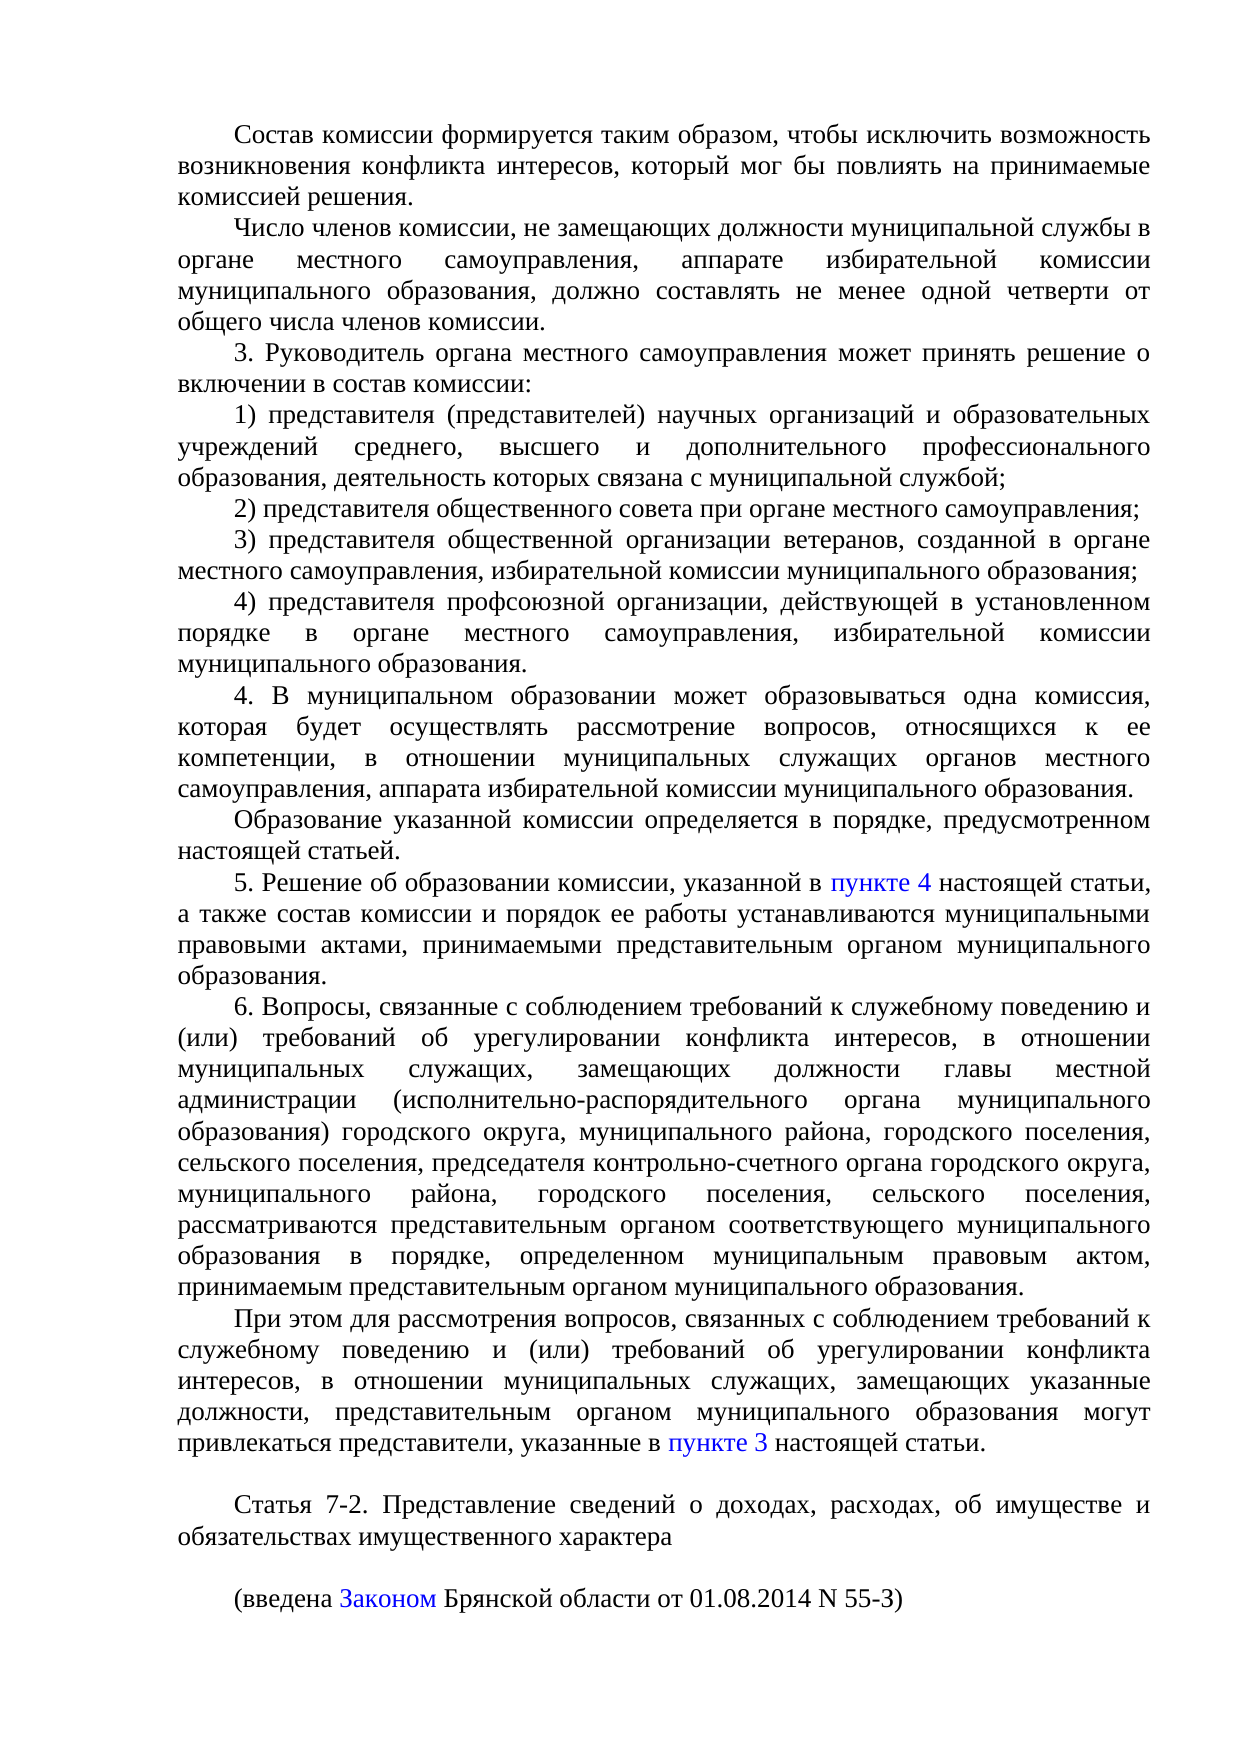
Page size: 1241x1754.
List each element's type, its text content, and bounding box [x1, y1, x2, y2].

text Число членов комиссии, не замещающих должности муниципальной службы в органе местного самоуправления, аппарате избирательной комиссии муниципального образования, должно составлять не менее одной четверти от общего числа членов комиссии. [177, 212, 1152, 336]
text Состав комиссии формируется таким образом, чтобы исключить возможность возникновения конфликта интересов, который мог бы повлиять на принимаемые комиссией решения. [177, 118, 1152, 212]
text Статья 7-2. Представление сведений о доходах, расходах, об имуществе и обязательствах имущественного характера [177, 1488, 1152, 1551]
text 1) представителя (представителей) научных организаций и образовательных учреждений среднего, высшего и дополнительного профессионального образования, деятельность которых связана с муниципальной службой; [177, 398, 1152, 492]
text При этом для рассмотрения вопросов, связанных с соблюдением требований к служебному поведению и (или) требований об урегулировании конфликта интересов, в отношении муниципальных служащих, замещающих указанные должности, представительным органом муниципального образования могут привлекаться представители, указанные в пункте 3 настоящей статьи. [177, 1302, 1152, 1457]
text 4) представителя профсоюзной организации, действующей в установленном порядке в органе местного самоуправления, избирательной комиссии муниципального образования. [177, 585, 1152, 679]
text 6. Вопросы, связанные с соблюдением требований к служебному поведению и (или) требований об урегулировании конфликта интересов, в отношении муниципальных служащих, замещающих должности главы местной администрации (исполнительно-распорядительного органа муниципального образования) городского округа, муниципального района, городского поселения, сельского поселения, председателя контрольно-счетного органа городского округа, муниципального района, городского поселения, сельского поселения, рассматриваются представительным органом соответствующего муниципального образования в порядке, определенном муниципальным правовым актом, принимаемым представительным органом муниципального образования. [177, 990, 1152, 1302]
text 5. Решение об образовании комиссии, указанной в пункте 4 настоящей статьи, а также состав комиссии и порядок ее работы устанавливаются муниципальными правовыми актами, принимаемыми представительным органом муниципального образования. [177, 866, 1152, 990]
text (введена Законом Брянской области от 01.08.2014 N 55-З) [177, 1582, 1152, 1613]
text Образование указанной комиссии определяется в порядке, предусмотренном настоящей статьей. [177, 803, 1152, 866]
text 2) представителя общественного совета при органе местного самоуправления; [177, 492, 1152, 523]
text 4. В муниципальном образовании может образовываться одна комиссия, которая будет осуществлять рассмотрение вопросов, относящихся к ее компетенции, в отношении муниципальных служащих органов местного самоуправления, аппарата избирательной комиссии муниципального образования. [177, 679, 1152, 803]
text 3) представителя общественной организации ветеранов, созданной в органе местного самоуправления, избирательной комиссии муниципального образования; [177, 523, 1152, 585]
text 3. Руководитель органа местного самоуправления может принять решение о включении в состав комиссии: [177, 336, 1152, 398]
